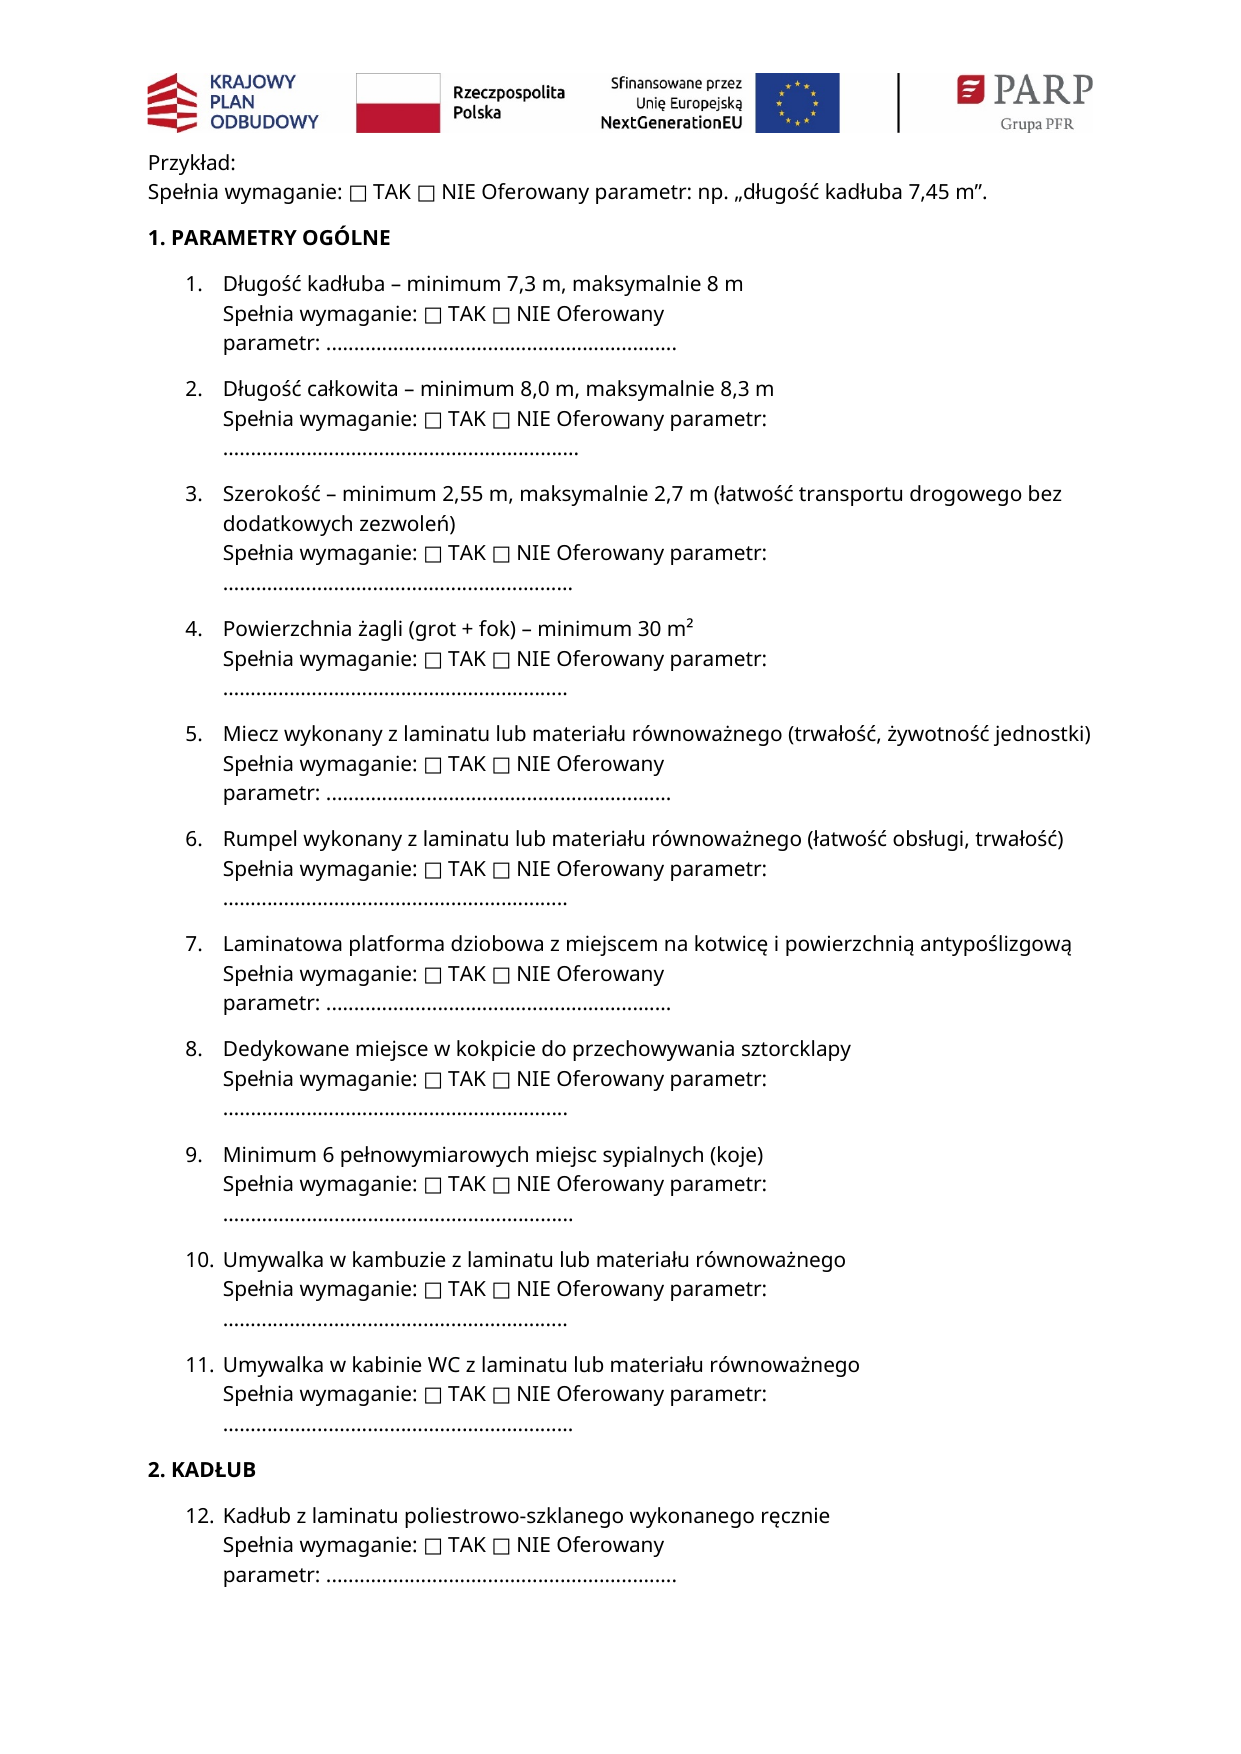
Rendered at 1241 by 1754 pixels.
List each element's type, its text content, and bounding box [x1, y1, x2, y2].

list Dedykowane miejsce w kokpicie do przechowywania sztorcklapy Spełnia wymaganie: □ TAK □ NIE Oferowany parametr: …........................................................... [185, 1034, 1093, 1122]
list Rumpel wykonany z laminatu lub materiału równoważnego (łatwość obsługi, trwałość) Spełnia wymaganie: □ TAK □ NIE Oferowany parametr: ……........................................................ [185, 824, 1093, 912]
list Kadłub z laminatu poliestrowo-szklanego wykonanego ręcznie Spełnia wymaganie: □ TAK □ NIE Oferowany parametr: ............................................................... [185, 1501, 1093, 1588]
list Umywalka w kabinie WC z laminatu lub materiału równoważnego Spełnia wymaganie: □ TAK □ NIE Oferowany parametr: ……......................................................... [185, 1350, 1093, 1437]
list Minimum 6 pełnowymiarowych miejsc sypialnych (koje) Spełnia wymaganie: □ TAK □ NIE Oferowany parametr: …............................................................ [185, 1140, 1093, 1227]
list Laminatowa platforma dziobowa z miejscem na kotwicę i powierzchnią antypoślizgową Spełnia wymaganie: □ TAK □ NIE Oferowany parametr: .............................................................. [185, 929, 1093, 1017]
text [148, 148, 1093, 206]
text 2. KADŁUB [148, 1455, 1093, 1483]
list Miecz wykonany z laminatu lub materiału równoważnego (trwałość, żywotność jednostki) Spełnia wymaganie: □ TAK □ NIE Oferowany parametr: .............................................................. [185, 719, 1093, 807]
text 1. PARAMETRY OGÓLNE [148, 223, 1093, 252]
list Szerokość – minimum 2,55 m, maksymalnie 2,7 m (łatwość transportu drogowego bez dodatkowych zezwoleń) Spełnia wymaganie: □ TAK □ NIE Oferowany parametr: ………...................................................... [185, 479, 1093, 596]
picture [147, 73, 1093, 133]
list Umywalka w kambuzie z laminatu lub materiału równoważnego Spełnia wymaganie: □ TAK □ NIE Oferowany parametr: ……........................................................ [185, 1245, 1093, 1332]
list Długość kadłuba – minimum 7,3 m, maksymalnie 8 m Spełnia wymaganie: □ TAK □ NIE Oferowany parametr: ............................................................... [185, 269, 1093, 357]
list Długość całkowita – minimum 8,0 m, maksymalnie 8,3 m Spełnia wymaganie: □ TAK □ NIE Oferowany parametr:…............................................................. [185, 374, 1093, 462]
list Powierzchnia żagli (grot + fok) – minimum 30 m² Spełnia wymaganie: □ TAK □ NIE Oferowany parametr: ……........................................................ [185, 614, 1093, 702]
